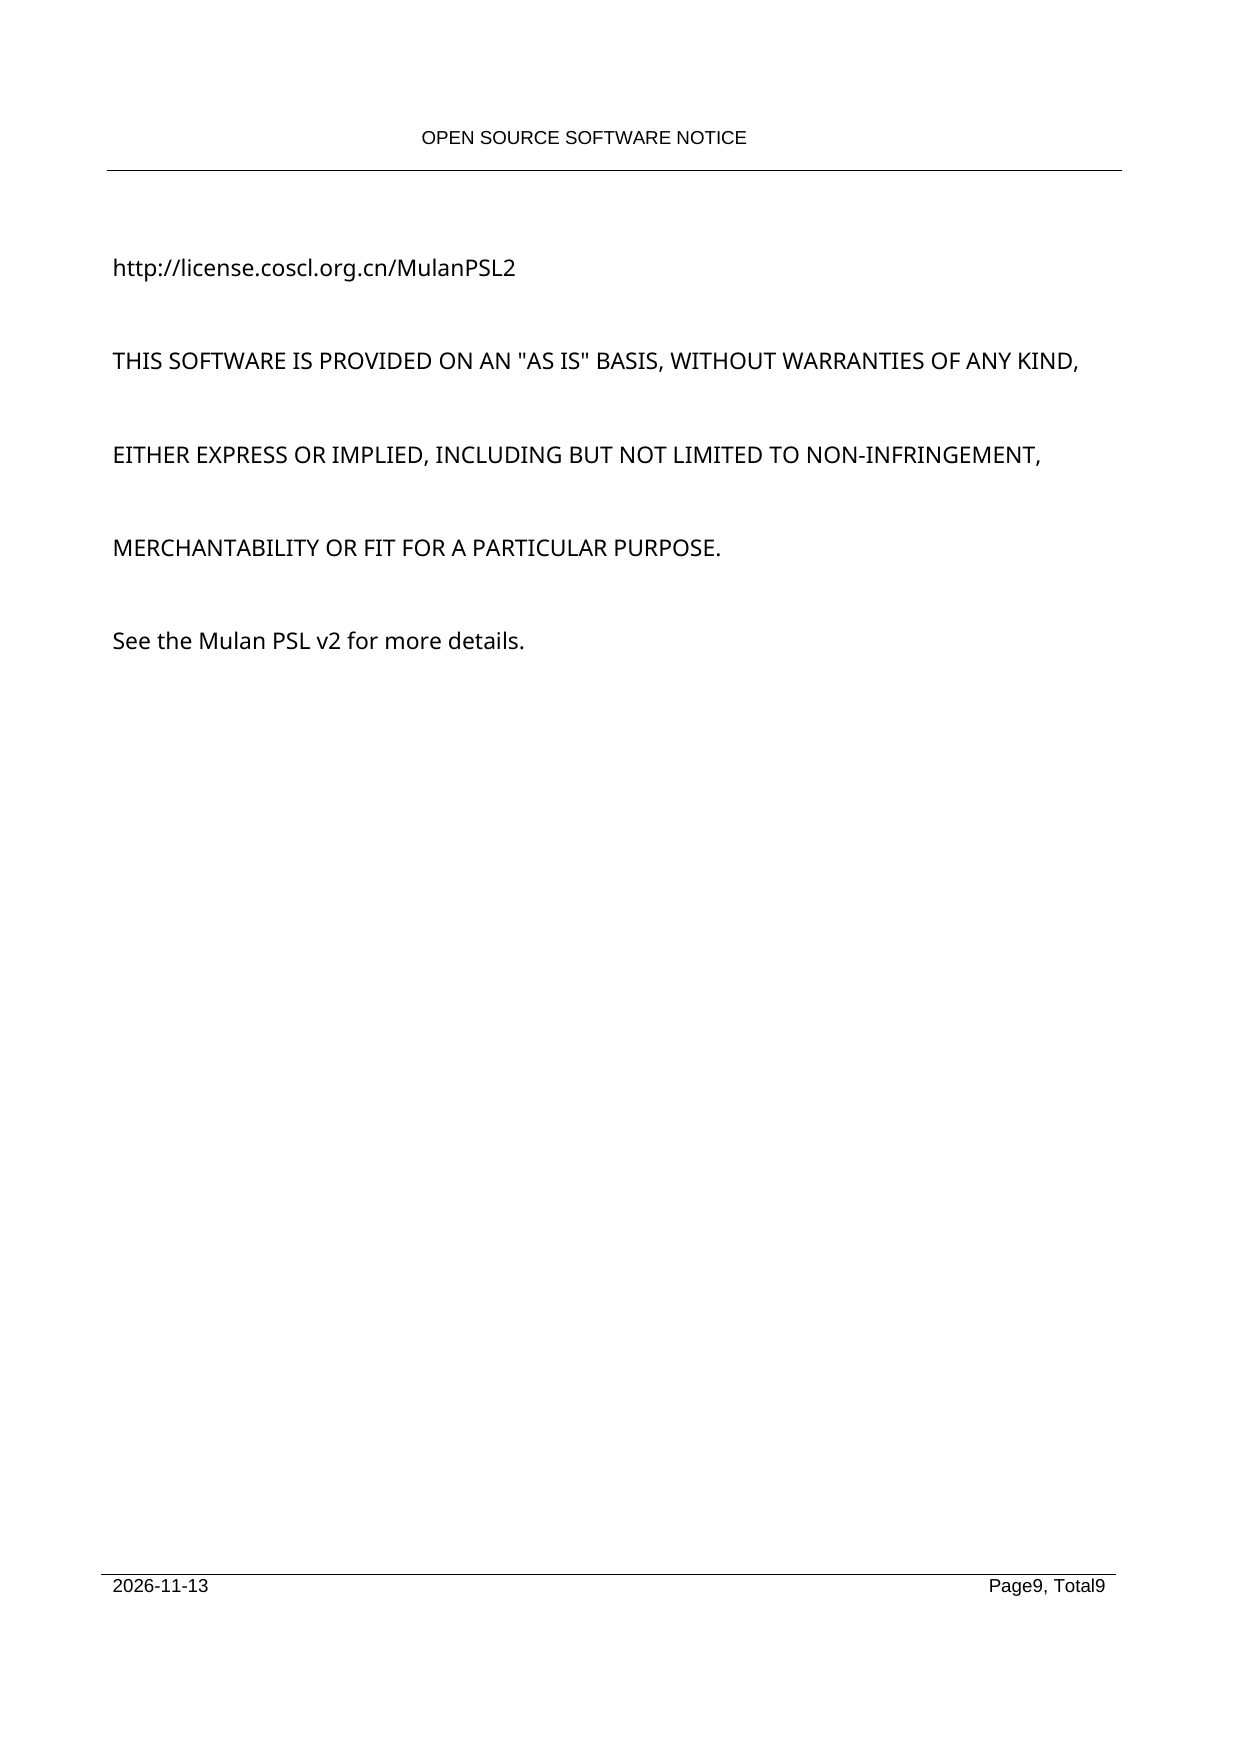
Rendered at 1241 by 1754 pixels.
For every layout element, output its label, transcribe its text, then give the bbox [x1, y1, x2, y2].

text http://license.coscl.org.cn/MulanPSL2 [112, 251, 1128, 284]
text EITHER EXPRESS OR IMPLIED, INCLUDING BUT NOT LIMITED TO NON-INFRINGEMENT, [112, 438, 1128, 470]
text MERCHANTABILITY OR FIT FOR A PARTICULAR PURPOSE. [112, 531, 1128, 564]
text THIS SOFTWARE IS PROVIDED ON AN "AS IS" BASIS, WITHOUT WARRANTIES OF ANY KIND, [112, 345, 1128, 377]
text See the Mulan PSL v2 for more details. [112, 624, 1128, 657]
